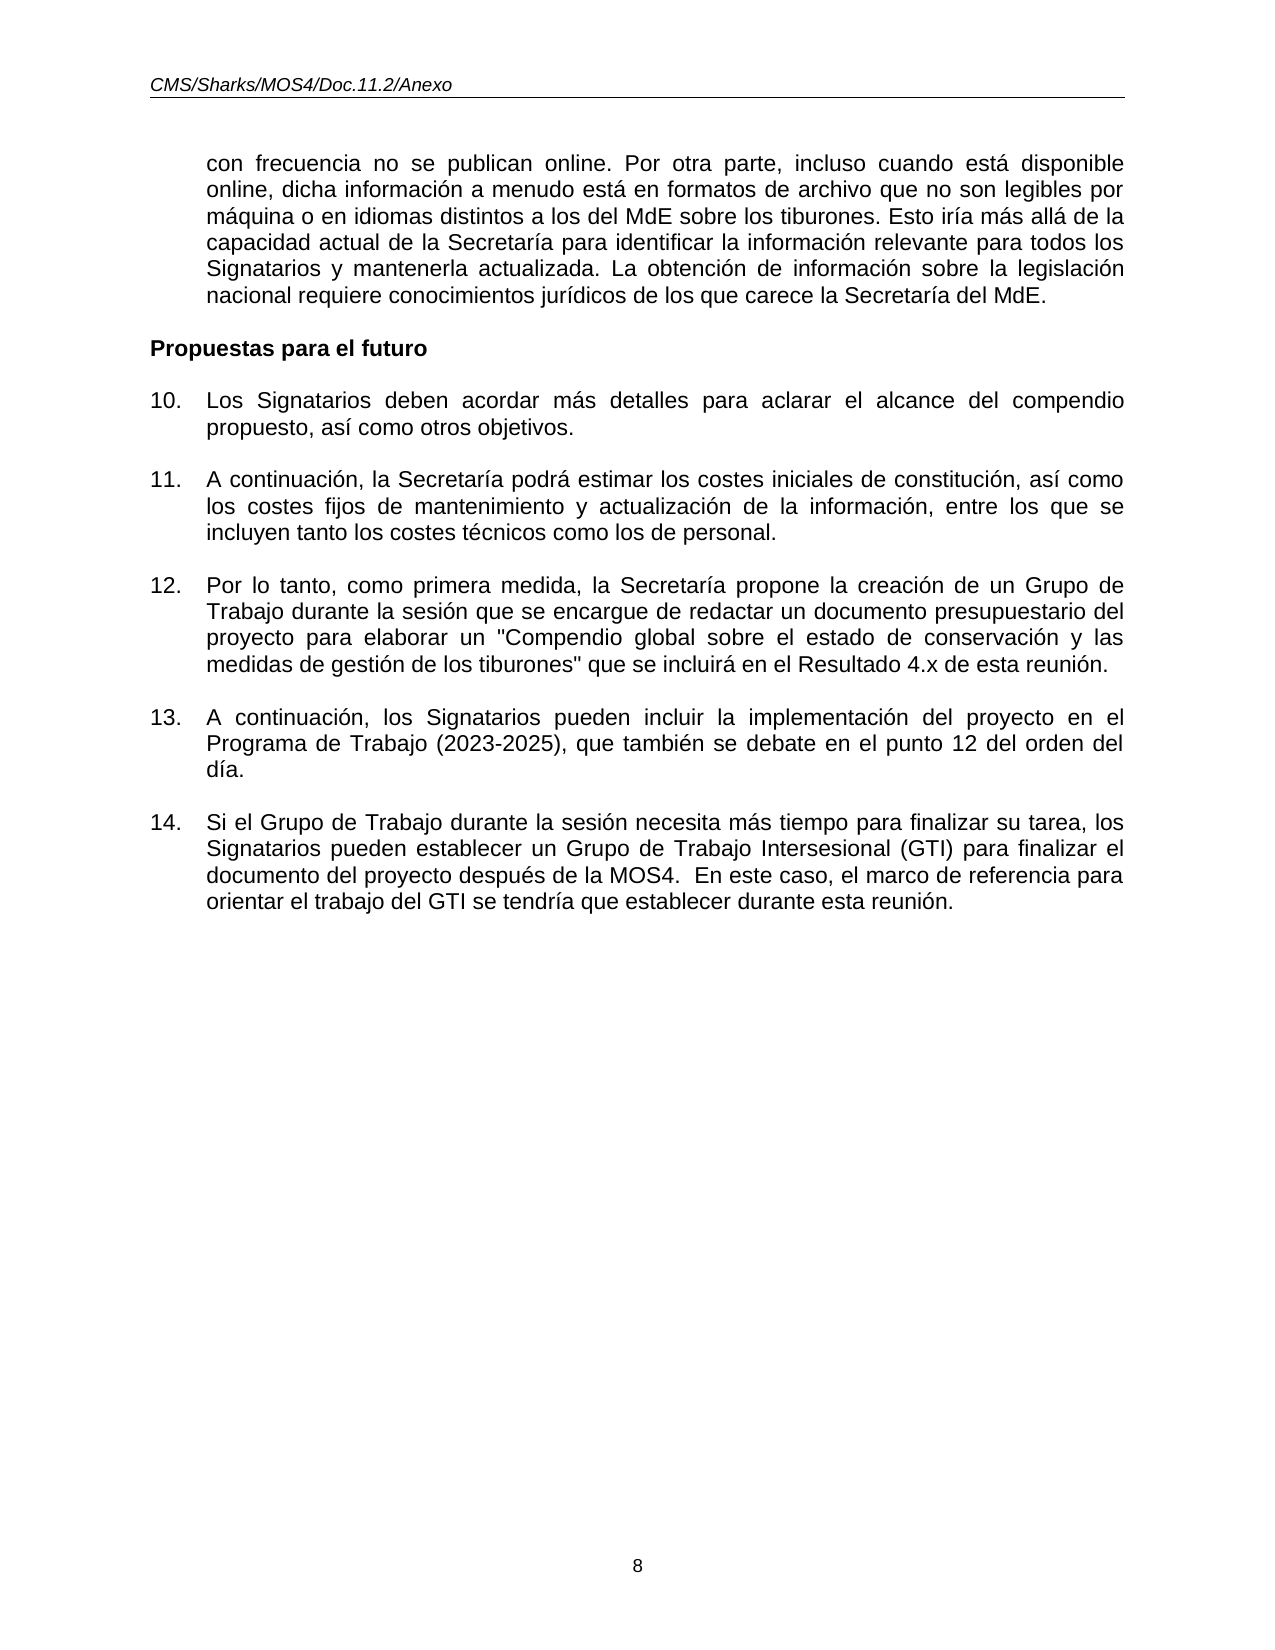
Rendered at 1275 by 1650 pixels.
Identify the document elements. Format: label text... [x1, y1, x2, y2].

list A continuación, la Secretaría podrá estimar los costes iniciales de constitución, así como los costes fijos de mantenimiento y actualización de la información, entre los que se incluyen tanto los costes técnicos como los de personal. [150, 466, 1125, 545]
text Propuestas para el futuro [150, 334, 1125, 361]
list Si el Grupo de Trabajo durante la sesión necesita más tiempo para finalizar su tarea, los Signatarios pueden establecer un Grupo de Trabajo Intersesional (GTI) para finalizar el documento del proyecto después de la MOS4. En este caso, el marco de referencia para orientar el trabajo del GTI se tendría que establecer durante esta reunión. [150, 809, 1125, 914]
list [150, 150, 1125, 308]
list A continuación, los Signatarios pueden incluir la implementación del proyecto en el Programa de Trabajo (2023-2025), que también se debate en el punto 12 del orden del día. [150, 703, 1125, 782]
list Por lo tanto, como primera medida, la Secretaría propone la creación de un Grupo de Trabajo durante la sesión que se encargue de redactar un documento presupuestario del proyecto para elaborar un "Compendio global sobre el estado de conservación y las medidas de gestión de los tiburones" que se incluirá en el Resultado 4.x de esta reunión. [150, 572, 1125, 677]
list Los Signatarios deben acordar más detalles para aclarar el alcance del compendio propuesto, así como otros objetivos. [150, 387, 1125, 440]
